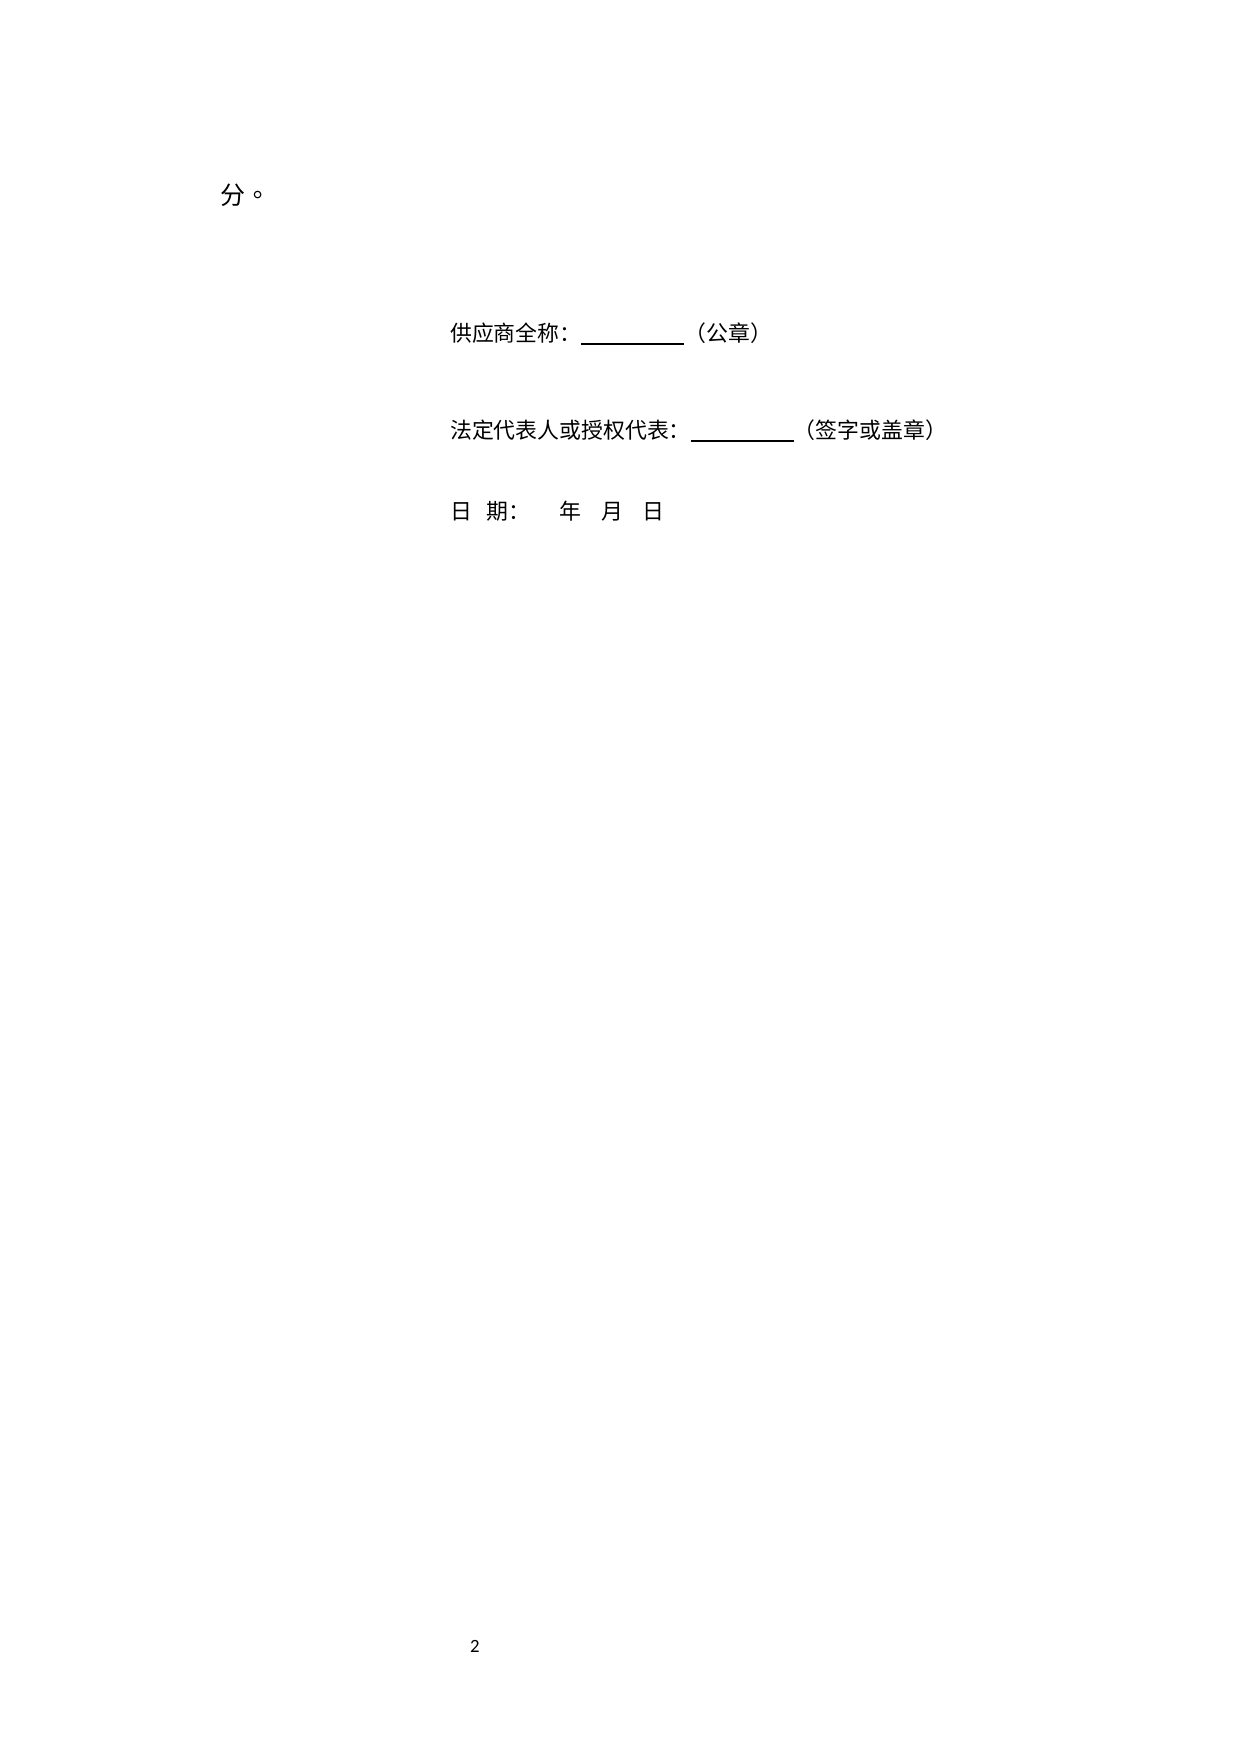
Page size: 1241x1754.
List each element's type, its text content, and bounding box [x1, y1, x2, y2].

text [220, 162, 991, 227]
text 供应商全称： （公章） [187, 316, 1053, 348]
text 法定代表人或授权代表： （签字或盖章） [187, 412, 1053, 445]
text 日 期： 年 月 日 [187, 493, 1053, 526]
